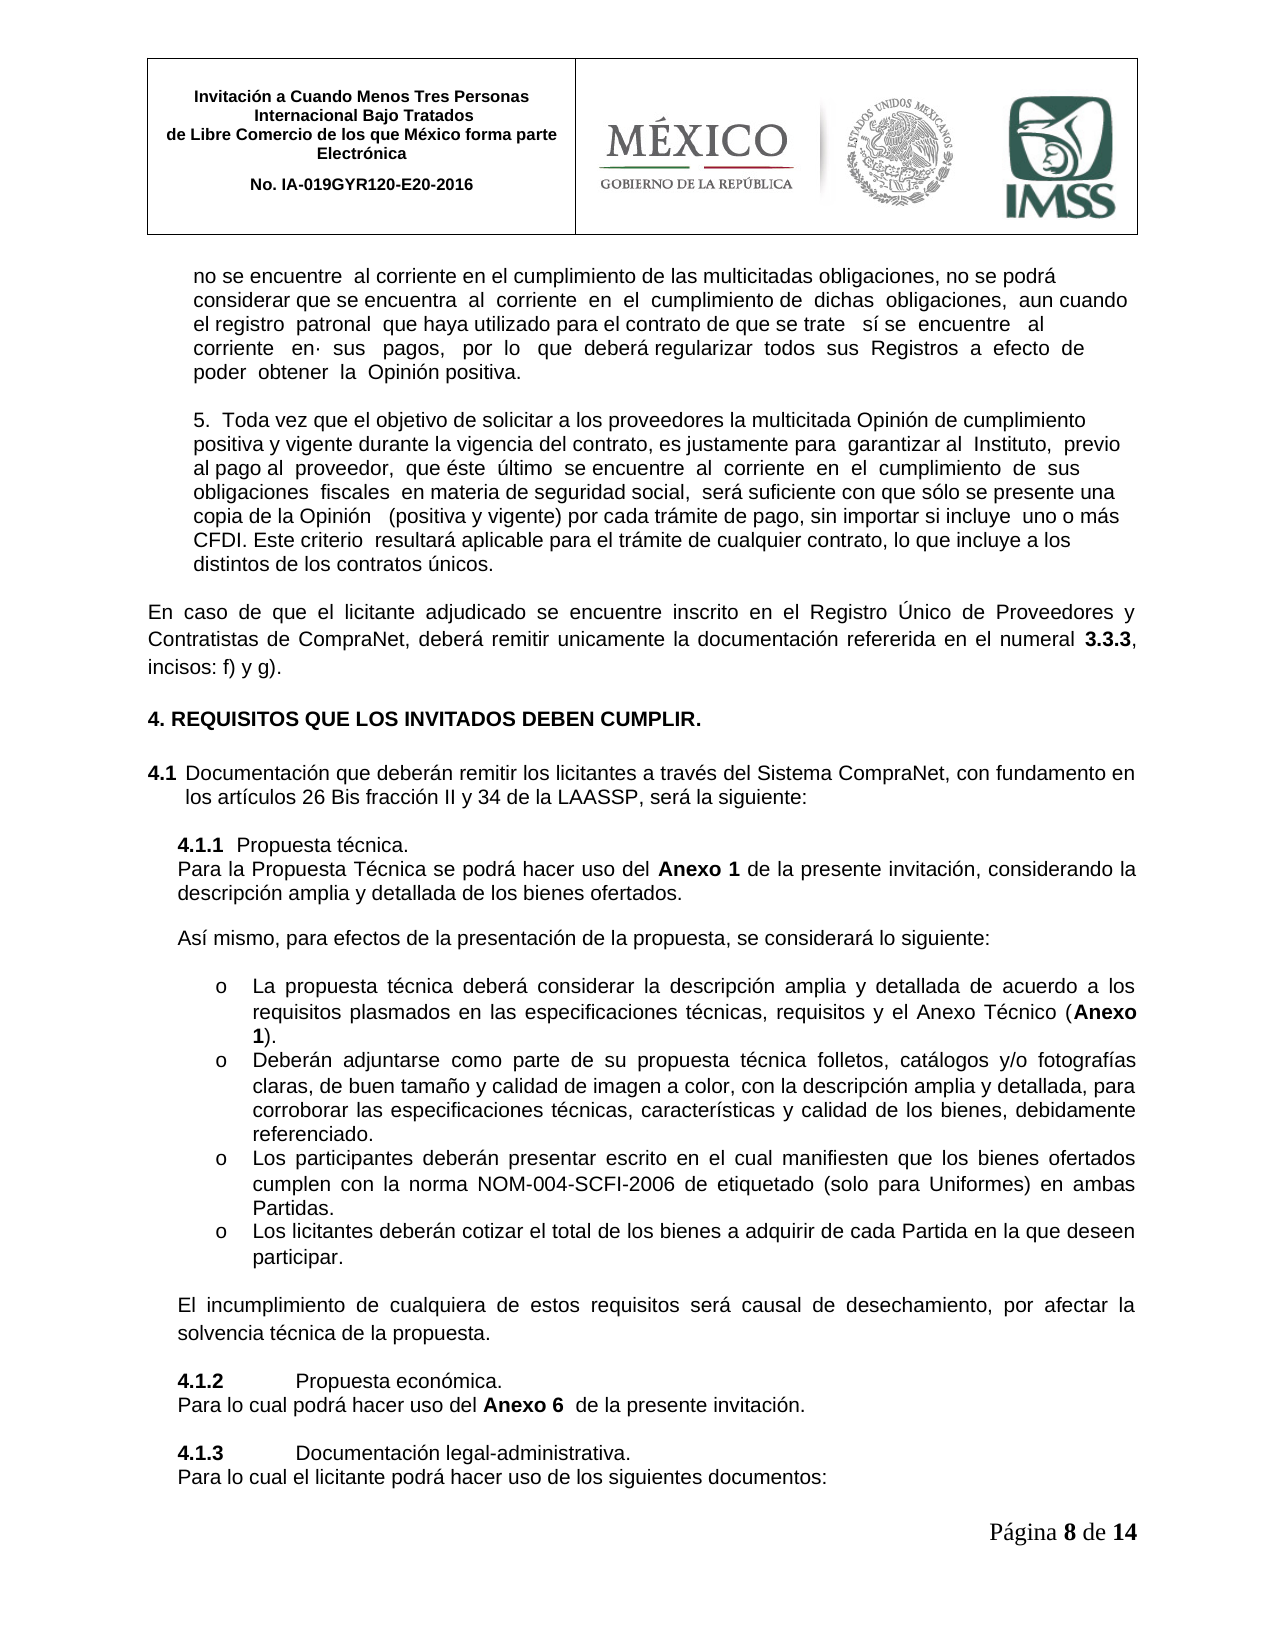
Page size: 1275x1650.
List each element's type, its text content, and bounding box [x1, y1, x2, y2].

text Para lo cual podrá hacer uso del Anexo 6 de la presente invitación. [177, 1393, 1137, 1417]
text Para la Propuesta Técnica se podrá hacer uso del Anexo 1 de la presente invitación, considerando la descripción amplia y detallada de los bienes ofertados. [177, 857, 1137, 905]
list Los participantes deberán presentar escrito en el cual manifiesten que los bienes ofertados cumplen con la norma NOM-004-SCFI-2006 de etiquetado (solo para Uniformes) en ambas Partidas. [215, 1146, 1137, 1219]
text Para lo cual el licitante podrá hacer uso de los siguientes documentos: [177, 1465, 1137, 1489]
list Documentación legal-administrativa. [177, 1441, 1137, 1465]
text El incumplimiento de cualquiera de estos requisitos será causal de desechamiento, por afectar la solvencia técnica de la propuesta. [177, 1293, 1137, 1344]
list Propuesta técnica. [177, 833, 1137, 857]
list 5. Toda vez que el objetivo de solicitar a los proveedores la multicitada Opinión de cumplimiento positiva y vigente durante la vigencia del contrato, es justamente para garantizar al Instituto, previo al pago al proveedor, que éste último se encuentre al corriente en el cumplimiento de sus obligaciones fiscales en materia de seguridad social, será suficiente con que sólo se presente una copia de la Opinión (positiva y vigente) por cada trámite de pago, sin importar si incluye uno o más CFDI. Este criterio resultará aplicable para el trámite de cualquier contrato, lo que incluye a los distintos de los contratos únicos. [193, 408, 1137, 576]
list La propuesta técnica deberá considerar la descripción amplia y detallada de acuerdo a los requisitos plasmados en las especificaciones técnicas, requisitos y el Anexo Técnico (Anexo 1). [215, 974, 1137, 1048]
picture [597, 85, 957, 217]
list Deberán adjuntarse como parte de su propuesta técnica folletos, catálogos y/o fotografías claras, de buen tamaño y calidad de imagen a color, con la descripción amplia y detallada, para corroborar las especificaciones técnicas, características y calidad de los bienes, debidamente referenciado. [215, 1048, 1137, 1146]
picture [1002, 86, 1117, 225]
text En caso de que el licitante adjudicado se encuentre inscrito en el Registro Único de Proveedores y Contratistas de CompraNet, deberá remitir unicamente la documentación refererida en el numeral 3.3.3, incisos: f) y g). [148, 599, 1137, 678]
subtitle 4. REQUISITOS QUE LOS INVITADOS DEBEN CUMPLIR. [148, 707, 1137, 731]
list Propuesta económica. [177, 1369, 1137, 1393]
list Los licitantes deberán cotizar el total de los bienes a adquirir de cada Partida en la que deseen participar. [215, 1219, 1137, 1269]
text Así mismo, para efectos de la presentación de la propuesta, se considerará lo siguiente: [148, 926, 1137, 950]
list Documentación que deberán remitir los licitantes a través del Sistema CompraNet, con fundamento en los artículos 26 Bis fracción II y 34 de la LAASSP, será la siguiente: [148, 761, 1137, 809]
